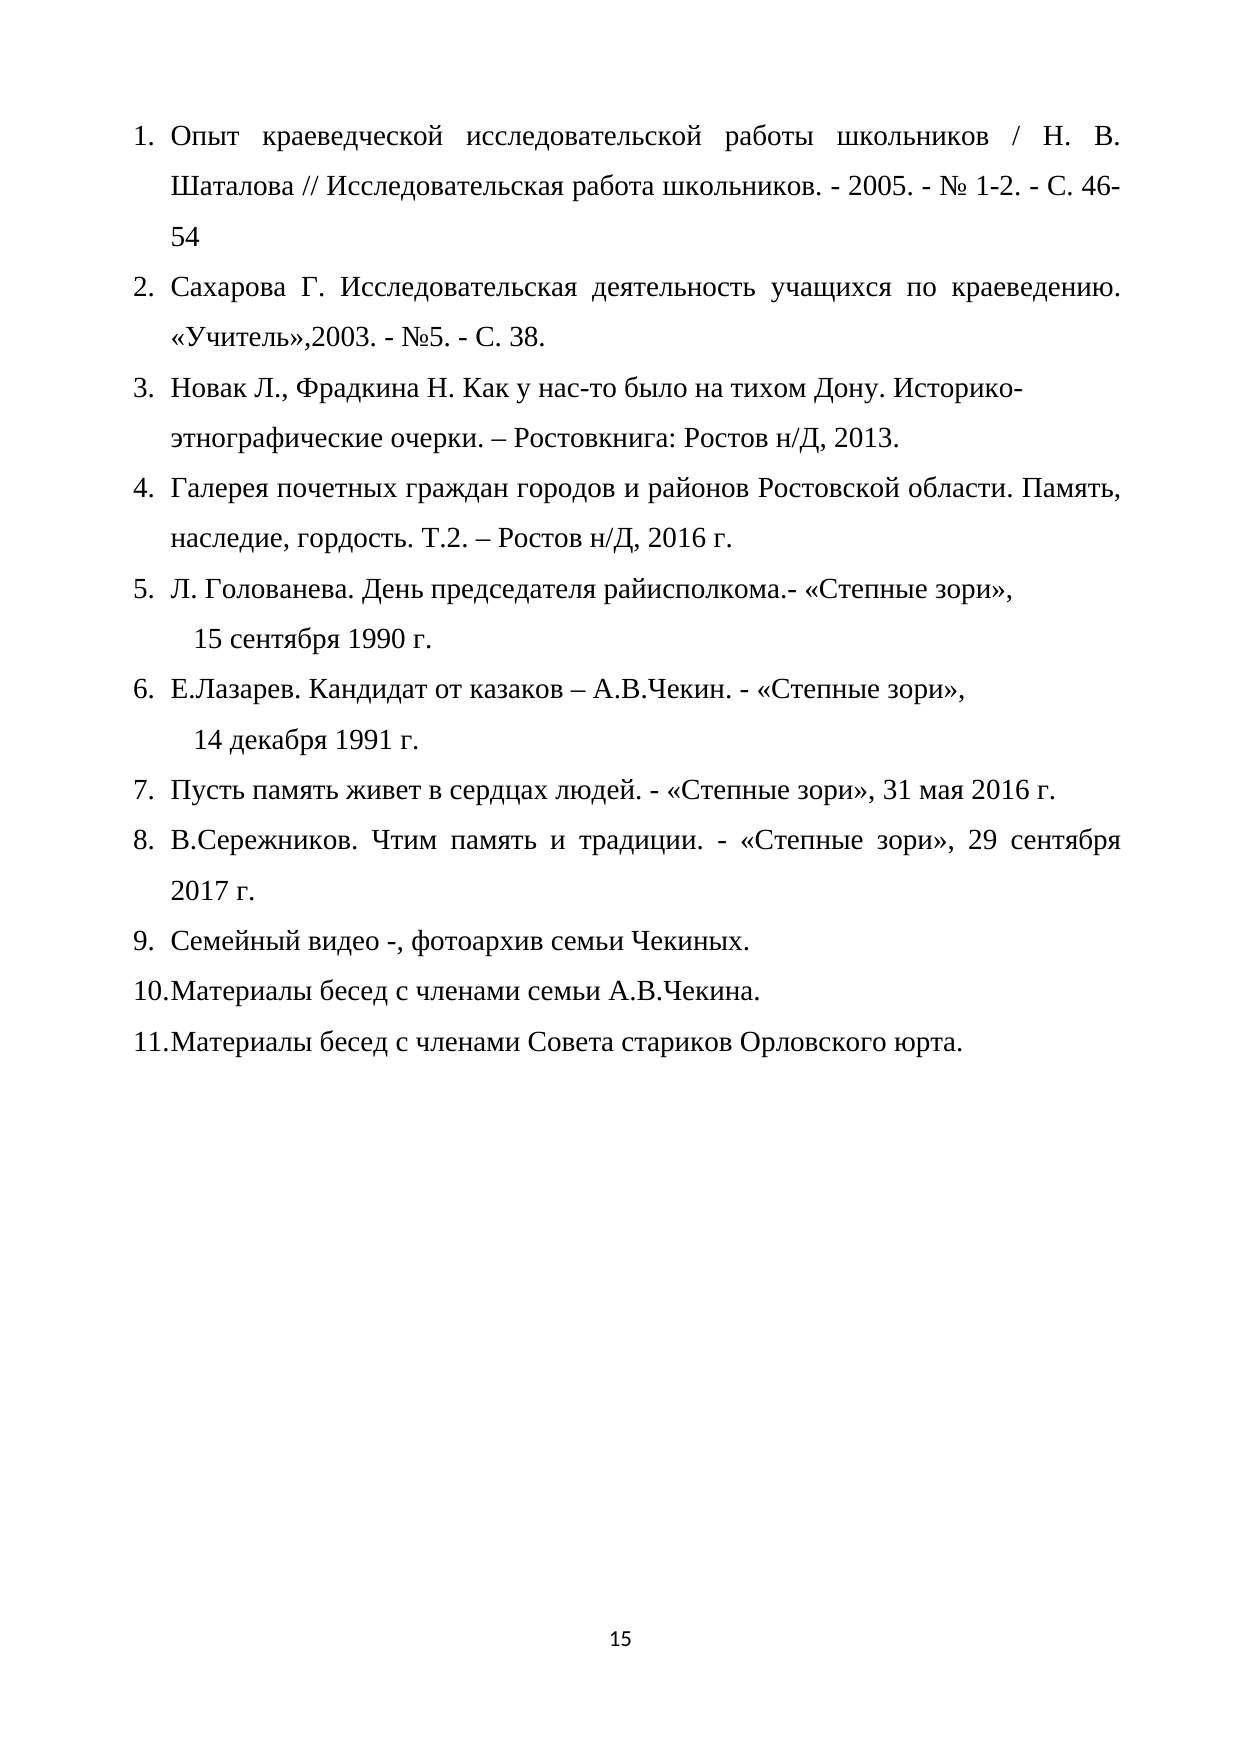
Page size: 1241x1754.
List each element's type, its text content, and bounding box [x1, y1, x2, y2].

list Семейный видео -, фотоархив семьи Чекиных. [133, 923, 1122, 957]
list В.Сережников. Чтим память и традиции. - «Степные зори», 29 сентября 2017 г. [133, 822, 1122, 906]
list Новак Л., Фрадкина Н. Как у нас-то было на тихом Дону. Историко-этнографические очерки. – Ростовкнига: Ростов н/Д, 2013. [133, 370, 1122, 453]
list Опыт краеведческой исследовательской работы школьников / Н. В. Шаталова // Исследовательская работа школьников. - 2005. - № 1-2. - С. 46-54 [133, 118, 1122, 252]
list 15 сентября 1990 г. [193, 621, 1122, 655]
list Л. Голованева. День председателя райисполкома.- «Степные зори», [133, 571, 1122, 604]
list Е.Лазарев. Кандидат от казаков – А.В.Чекин. - «Степные зори», [133, 672, 1122, 705]
list Сахарова Г. Исследовательская деятельность учащихся по краеведению. «Учитель»,2003. - №5. - С. 38. [133, 269, 1122, 353]
list Материалы бесед с членами Совета стариков Орловского юрта. [133, 1024, 1122, 1057]
list Материалы бесед с членами семьи А.В.Чекина. [133, 973, 1122, 1007]
list Галерея почетных граждан городов и районов Ростовской области. Память, наследие, гордость. Т.2. – Ростов н/Д, 2016 г. [133, 470, 1122, 554]
list Пусть память живет в сердцах людей. - «Степные зори», 31 мая 2016 г. [133, 772, 1122, 806]
list 14 декабря 1991 г. [193, 722, 1122, 755]
